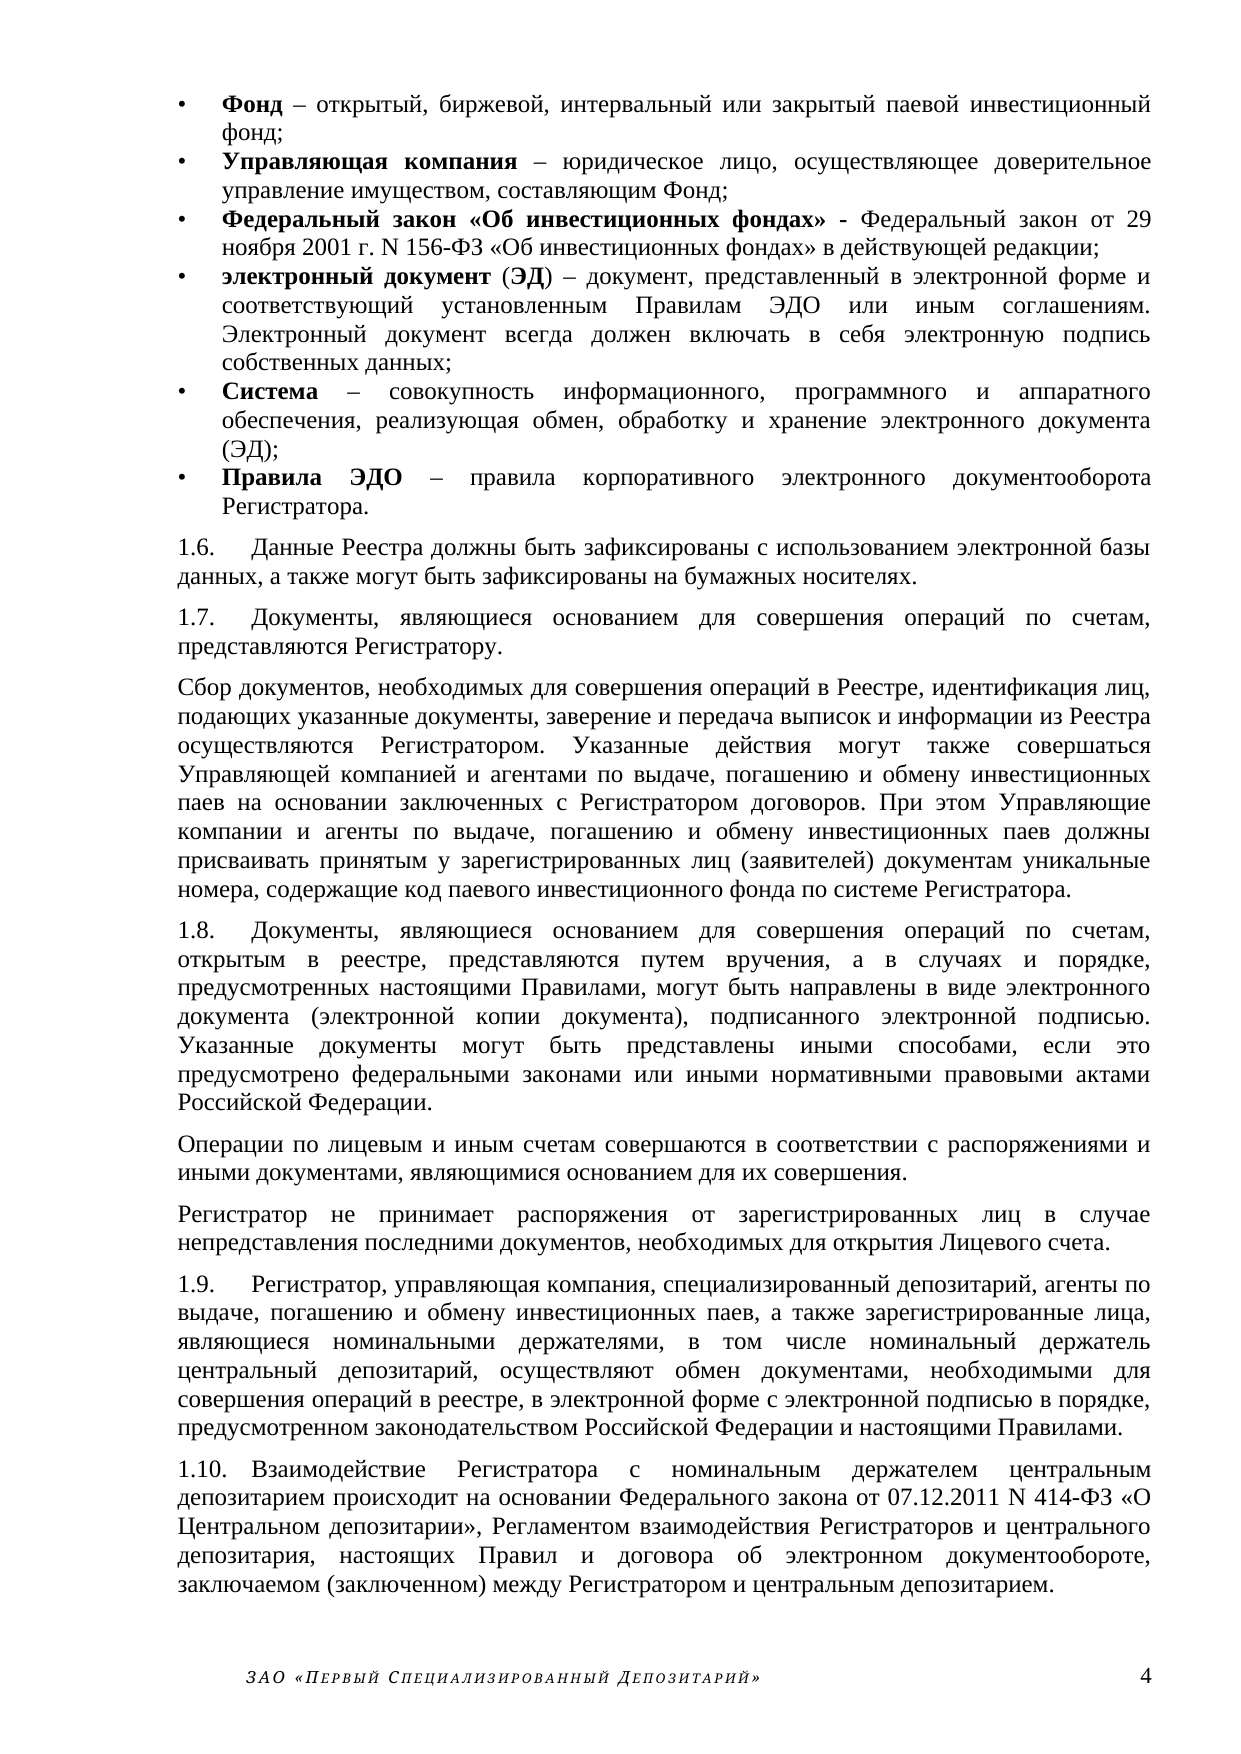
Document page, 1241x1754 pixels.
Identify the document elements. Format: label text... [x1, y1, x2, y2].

text 1.7. Документы, являющиеся основанием для совершения операций по счетам, представляются Регистратору. [177, 602, 1152, 660]
list электронный документ (ЭД) – документ, представленный в электронной форме и соответствующий установленным Правилам ЭДО или иным соглашениям. Электронный документ всегда должен включать в себя электронную подпись собственных данных; [177, 261, 1152, 376]
list Правила ЭДО – правила корпоративного электронного документооборота Регистратора. [177, 462, 1152, 520]
list Фонд – открытый, биржевой, интервальный или закрытый паевой инвестиционный фонд; [177, 89, 1152, 146]
text 1.9. Регистратор, управляющая компания, специализированный депозитарий, агенты по выдаче, погашению и обмену инвестиционных паев, а также зарегистрированные лица, являющиеся номинальными держателями, в том числе номинальный держатель центральный депозитарий, осуществляют обмен документами, необходимыми для совершения операций в реестре, в электронной форме с электронной подписью в порядке, предусмотренном законодательством Российской Федерации и настоящими Правилами. [177, 1269, 1152, 1441]
text 1.6. Данные Реестра должны быть зафиксированы с использованием электронной базы данных, а также могут быть зафиксированы на бумажных носителях. [177, 532, 1152, 590]
text 1.8. Документы, являющиеся основанием для совершения операций по счетам, открытым в реестре, представляются путем вручения, а в случаях и порядке, предусмотренных настоящими Правилами, могут быть направлены в виде электронного документа (электронной копии документа), подписанного электронной подписью. Указанные документы могут быть представлены иными способами, если это предусмотрено федеральными законами или иными нормативными правовыми актами Российской Федерации. [177, 915, 1152, 1116]
text Операции по лицевым и иным счетам совершаются в соответствии с распоряжениями и иными документами, являющимися основанием для их совершения. [177, 1129, 1152, 1186]
list Федеральный закон «Об инвестиционных фондах» - Федеральный закон от 29 ноября 2001 г. N 156-ФЗ «Об инвестиционных фондах» в действующей редакции; [177, 204, 1152, 261]
text Регистратор не принимает распоряжения от зарегистрированных лиц в случае непредставления последними документов, необходимых для открытия Лицевого счета. [177, 1199, 1152, 1256]
text 1.10. Взаимодействие Регистратора с номинальным держателем центральным депозитарием происходит на основании Федерального закона от 07.12.2011 N 414-ФЗ «О Центральном депозитарии», Регламентом взаимодействия Регистраторов и центрального депозитария, настоящих Правил и договора об электронном документообороте, заключаемом (заключенном) между Регистратором и центральным депозитарием. [177, 1454, 1152, 1597]
text Сбор документов, необходимых для совершения операций в Реестре, идентификация лиц, подающих указанные документы, заверение и передача выписок и информации из Реестра осуществляются Регистратором. Указанные действия могут также совершаться Управляющей компанией и агентами по выдаче, погашению и обмену инвестиционных паев на основании заключенных с Регистратором договоров. При этом Управляющие компании и агенты по выдаче, погашению и обмену инвестиционных паев должны присваивать принятым у зарегистрированных лиц (заявителей) документам уникальные номера, содержащие код паевого инвестиционного фонда по системе Регистратора. [177, 672, 1152, 902]
list Управляющая компания – юридическое лицо, осуществляющее доверительное управление имуществом, составляющим Фонд; [177, 146, 1152, 204]
list Система – совокупность информационного, программного и аппаратного обеспечения, реализующая обмен, обработку и хранение электронного документа (ЭД); [177, 376, 1152, 462]
